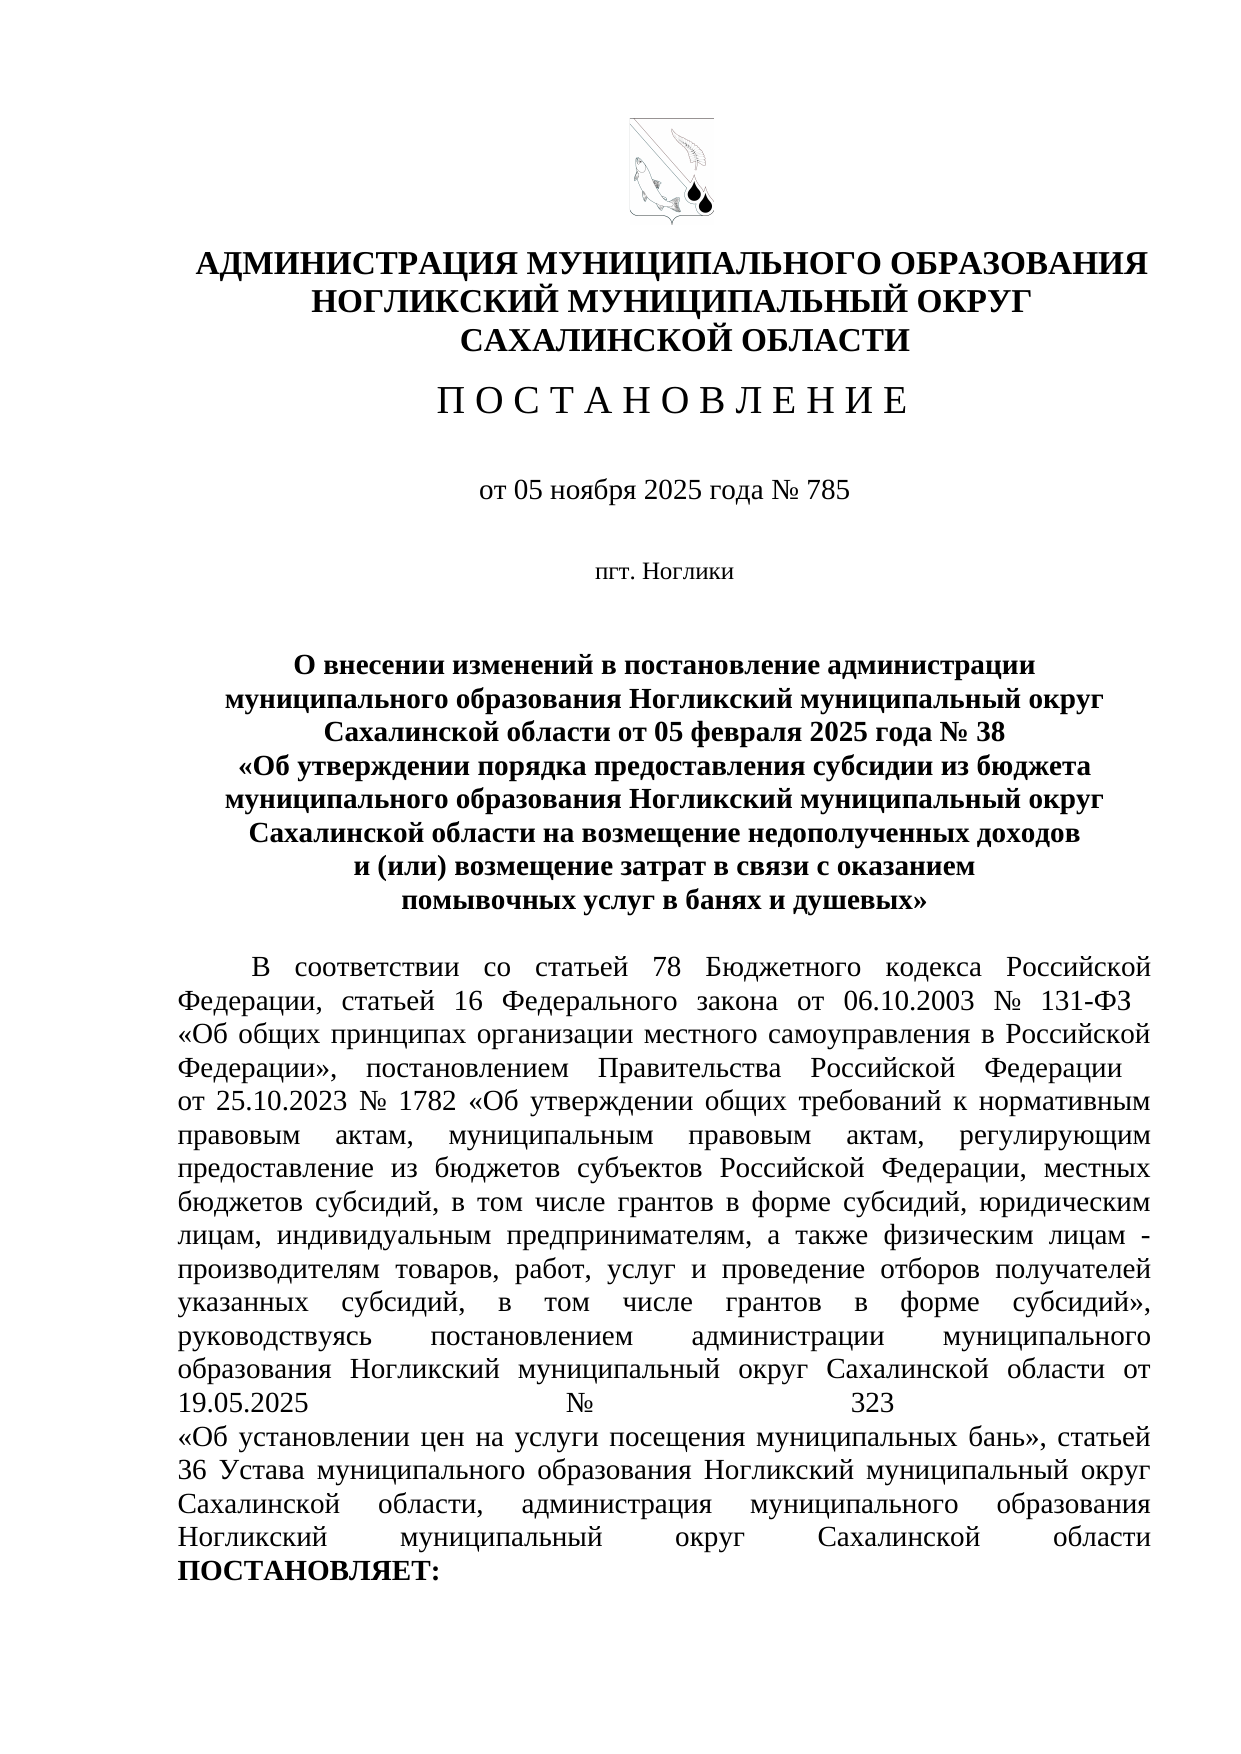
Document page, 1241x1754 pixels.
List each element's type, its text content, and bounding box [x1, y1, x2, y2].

table_header АДМИНИСТРАЦИЯ МУНИЦИПАЛЬНОГО ОБРАЗОВАНИЯ НОГЛИКСКИЙ МУНИЦИПАЛЬНЫЙ ОКРУГ САХАЛИНСКОЙ ОБЛАСТИ П О С Т А Н О В Л Е Н И Е [177, 118, 1167, 422]
text О внесении изменений в постановление администрации [177, 647, 1152, 681]
text В соответствии со статьей 78 Бюджетного кодекса Российской Федерации, статьей 16 Федерального закона от 06.10.2003 № 131-ФЗ «Об общих принципах организации местного самоуправления в Российской Федерации», постановлением Правительства Российской Федерации от 25.10.2023 № 1782 «Об утверждении общих требований к нормативным правовым актам, муниципальным правовым актам, регулирующим предоставление из бюджетов субъектов Российской Федерации, местных бюджетов субсидий, в том числе грантов в форме субсидий, юридическим лицам, индивидуальным предпринимателям, а также физическим лицам - производителям товаров, работ, услуг и проведение отборов получателей указанных субсидий, в том числе грантов в форме субсидий», руководствуясь постановлением администрации муниципального образования Ногликский муниципальный округ Сахалинской области от 19.05.2025 № 323 «Об установлении цен на услуги посещения муниципальных бань», статьей 36 Устава муниципального образования Ногликский муниципальный округ Сахалинской области, администрация муниципального образования Ногликский муниципальный округ Сахалинской области ПОСТАНОВЛЯЕТ: [177, 949, 1152, 1586]
picture [629, 118, 714, 225]
text муниципального образования Ногликский муниципальный округ [177, 681, 1152, 714]
text пгт. Ноглики [177, 556, 1152, 585]
text Сахалинской области от 05 февраля 2025 года № 38 [177, 714, 1152, 748]
text и (или) возмещение затрат в связи с оказанием [177, 848, 1152, 882]
text от № [177, 472, 1152, 506]
text «Об утверждении порядка предоставления субсидии из бюджета муниципального образования Ногликский муниципальный округ Сахалинской области на возмещение недополученных доходов [177, 748, 1152, 848]
text помывочных услуг в банях и душевых» [177, 882, 1152, 916]
